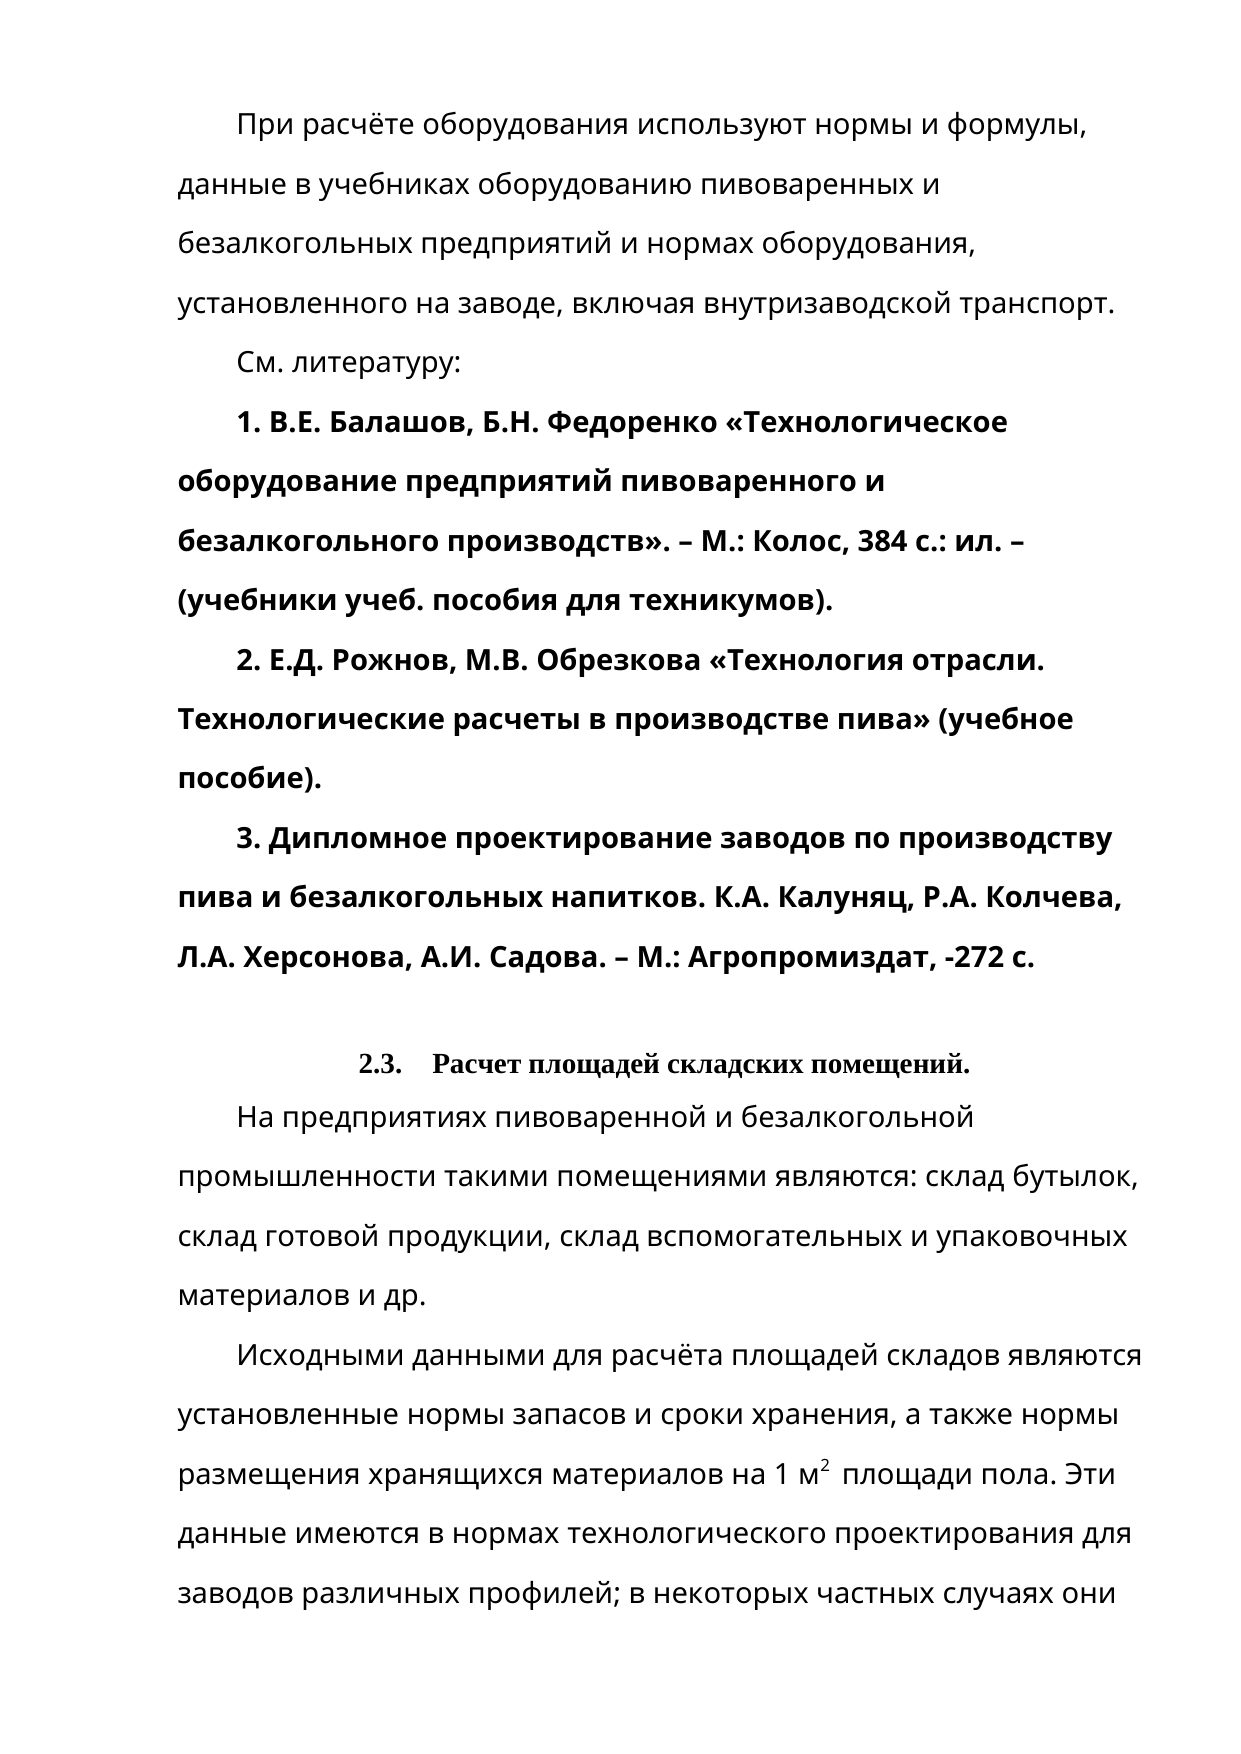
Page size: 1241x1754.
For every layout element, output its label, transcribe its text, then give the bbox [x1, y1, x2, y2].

subtitle 2.3. Расчет площадей складских помещений. [177, 1046, 1152, 1079]
text При расчёте оборудования используют нормы и формулы, данные в учебниках оборудованию пивоваренных и безалкогольных предприятий и нормах оборудования, установленного на заводе, включая внутризаводской транспорт. [177, 103, 1152, 322]
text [177, 1334, 1152, 1612]
text 3. Дипломное проектирование заводов по производству пива и безалкогольных напитков. К.А. Калуняц, Р.А. Колчева, Л.А. Херсонова, А.И. Садова. – М.: Агропромиздат, -272 с. [177, 817, 1152, 976]
text На предприятиях пивоваренной и безалкогольной промышленности такими помещениями являются: склад бутылок, склад готовой продукции, склад вспомогательных и упаковочных материалов и др. [177, 1096, 1152, 1314]
text См. литературу: [177, 341, 1152, 381]
text 2. Е.Д. Рожнов, М.В. Обрезкова «Технология отрасли. Технологические расчеты в производстве пива» (учебное пособие). [177, 639, 1152, 797]
text 1. В.Е. Балашов, Б.Н. Федоренко «Технологическое оборудование предприятий пивоваренного и безалкогольного производств». – М.: Колос, 384 с.: ил. – (учебники учеб. пособия для техникумов). [177, 401, 1152, 619]
